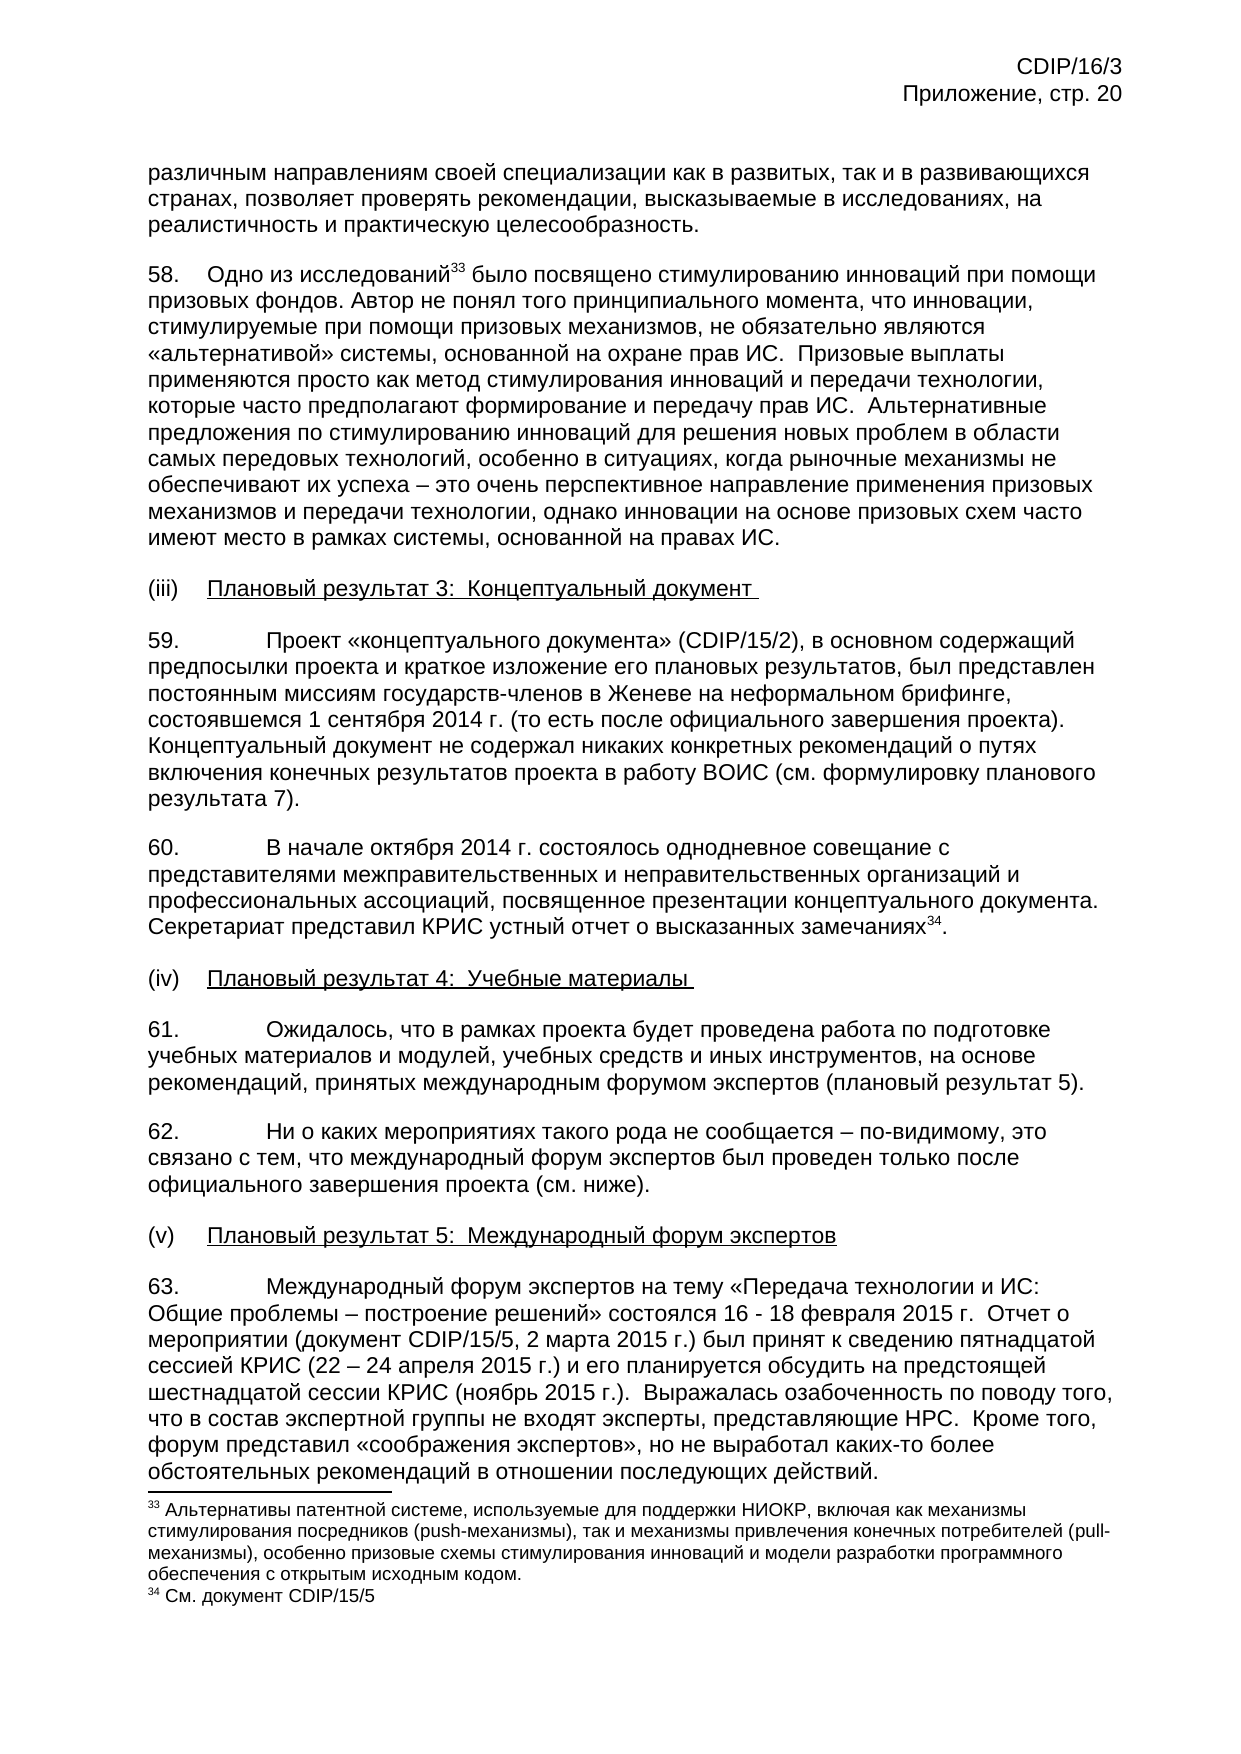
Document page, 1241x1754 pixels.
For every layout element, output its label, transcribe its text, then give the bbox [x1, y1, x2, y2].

text Ожидалось, что в рамках проекта будет проведена работа по подготовке учебных материалов и модулей, учебных средств и иных инструментов, на основе рекомендаций, принятых международным форумом экспертов (плановый результат 5). [148, 1016, 1122, 1095]
subtitle (iv) Плановый результат 4: Учебные материалы [148, 964, 1122, 991]
text Международный форум экспертов на тему «Передача технологии и ИС: Общие проблемы – построение решений» состоялся 16 - 18 февраля 2015 г. Отчет о мероприятии (документ CDIP/15/5, 2 марта 2015 г.) был принят к сведению пятнадцатой сессией КРИС (22 – 24 апреля 2015 г.) и его планируется обсудить на предстоящей шестнадцатой сессии КРИС (ноябрь 2015 г.). Выражалась озабоченность по поводу того, что в состав экспертной группы не входят эксперты, представляющие НРС. Кроме того, форум представил «соображения экспертов», но не выработал каких-то более обстоятельных рекомендаций в отношении последующих действий. [148, 1273, 1122, 1484]
text Одно из исследований было посвящено стимулированию инноваций при помощи призовых фондов. Автор не понял того принципиального момента, что инновации, стимулируемые при помощи призовых механизмов, не обязательно являются «альтернативой» системы, основанной на охране прав ИС. Призовые выплаты применяются просто как метод стимулирования инноваций и передачи технологии, которые часто предполагают формирование и передачу прав ИС. Альтернативные предложения по стимулированию инноваций для решения новых проблем в области самых передовых технологий, особенно в ситуациях, когда рыночные механизмы не обеспечивают их успеха – это очень перспективное направление применения призовых механизмов и передачи технологии, однако инновации на основе призовых схем часто имеют место в рамках системы, основанной на правах ИС. [148, 261, 1122, 550]
text Ни о каких мероприятиях такого рода не сообщается – по-видимому, это связано с тем, что международный форум экспертов был проведен только после официального завершения проекта (см. ниже). [148, 1118, 1122, 1197]
subtitle (iii) Плановый результат 3: Концептуальный документ [148, 575, 1122, 602]
subtitle (v) Плановый результат 5: Международный форум экспертов [148, 1222, 1122, 1248]
text Проект «концептуального документа» (CDIP/15/2), в основном содержащий предпосылки проекта и краткое изложение его плановых результатов, был представлен постоянным миссиям государств-членов в Женеве на неформальном брифинге, состоявшемся 1 сентября 2014 г. (то есть после официального завершения проекта). Концептуальный документ не содержал никаких конкретных рекомендаций о путях включения конечных результатов проекта в работу ВОИС (см. формулировку планового результата 7). [148, 627, 1122, 811]
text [148, 158, 1122, 238]
text В начале октября 2014 г. состоялось однодневное совещание с представителями межправительственных и неправительственных организаций и профессиональных ассоциаций, посвященное презентации концептуального документа. Секретариат представил КРИС устный отчет о высказанных замечаниях. [148, 834, 1122, 939]
